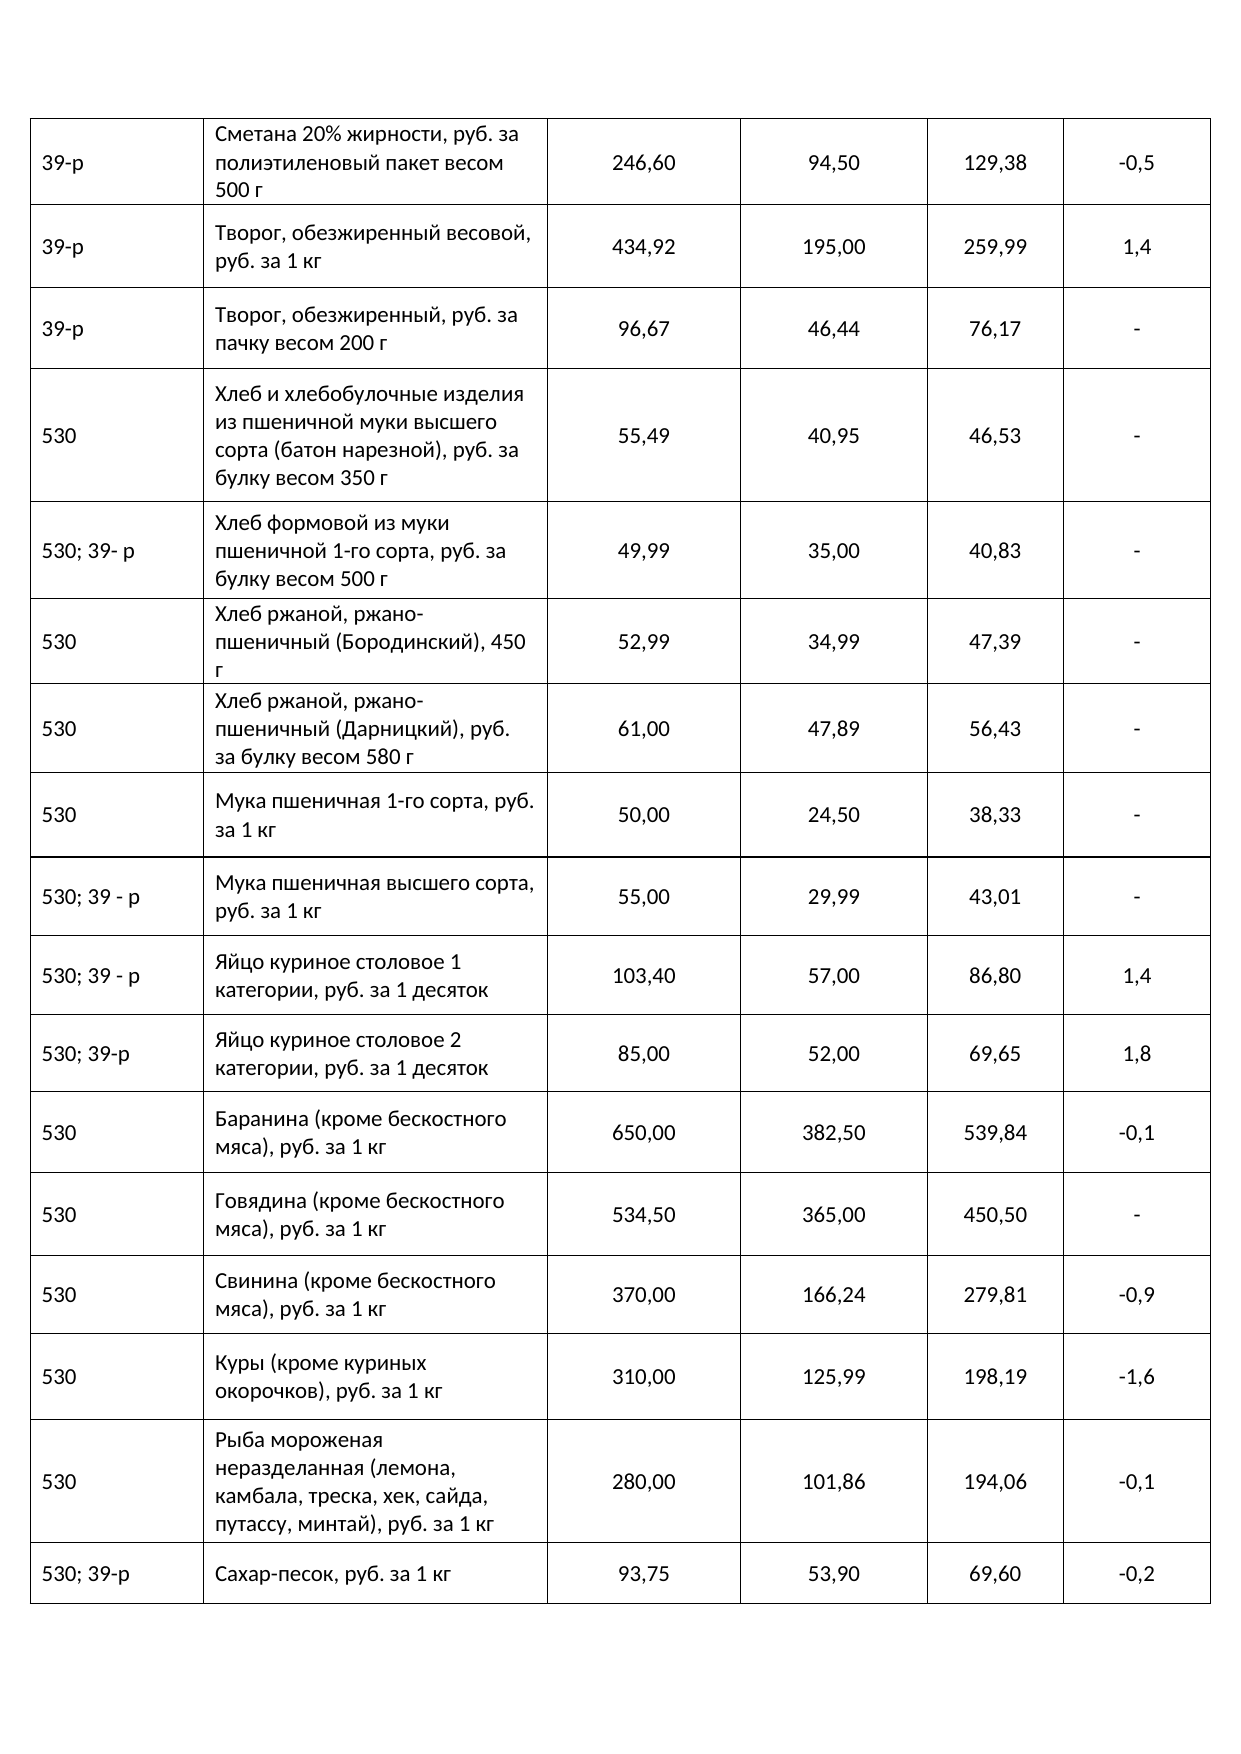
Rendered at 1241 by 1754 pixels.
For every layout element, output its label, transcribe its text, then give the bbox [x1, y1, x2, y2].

table_cell 530 [31, 1092, 203, 1172]
table_cell 103,40 [548, 936, 740, 1014]
table_cell 539,84 [928, 1092, 1063, 1172]
table_cell Хлеб и хлебобулочные изделия из пшеничной муки высшего сорта (батон нарезной), руб. за булку весом 350 г [204, 369, 547, 501]
table_cell - [1064, 288, 1210, 368]
table_cell Свинина (кроме бескостного мяса), руб. за 1 кг [204, 1256, 547, 1333]
table_cell -0,1 [1064, 1420, 1210, 1542]
table_cell 279,81 [928, 1256, 1063, 1333]
table_cell -0,9 [1064, 1256, 1210, 1333]
table_cell Творог, обезжиренный весовой, руб. за 1 кг [204, 205, 547, 287]
table_cell Яйцо куриное столовое 1 категории, руб. за 1 десяток [204, 936, 547, 1014]
table_cell Хлеб формовой из муки пшеничной 1-го сорта, руб. за булку весом 500 г [204, 502, 547, 598]
table_cell 530 [31, 1173, 203, 1255]
table_cell 39-р [31, 205, 203, 287]
table_cell 55,49 [548, 369, 740, 501]
table_cell -0,5 [1064, 119, 1210, 204]
table_cell 365,00 [741, 1173, 927, 1255]
table_cell 94,50 [741, 119, 927, 204]
table_cell 96,67 [548, 288, 740, 368]
table_cell 61,00 [548, 684, 740, 772]
table_cell 85,00 [548, 1015, 740, 1091]
table_cell Хлеб ржаной, ржано-пшеничный (Бородинский), 450 г [204, 599, 547, 683]
table_cell -1,6 [1064, 1334, 1210, 1419]
table_cell 530 [31, 1334, 203, 1419]
table_cell 166,24 [741, 1256, 927, 1333]
table_cell 46,53 [928, 369, 1063, 501]
table_cell 50,00 [548, 773, 740, 856]
table_cell 195,00 [741, 205, 927, 287]
table_cell 40,95 [741, 369, 927, 501]
table_cell 125,99 [741, 1334, 927, 1419]
table_cell Мука пшеничная 1-го сорта, руб. за 1 кг [204, 773, 547, 856]
table_cell Хлеб ржаной, ржано-пшеничный (Дарницкий), руб. за булку весом 580 г [204, 684, 547, 772]
table_cell - [1064, 502, 1210, 598]
table_cell Говядина (кроме бескостного мяса), руб. за 1 кг [204, 1173, 547, 1255]
table_cell 69,65 [928, 1015, 1063, 1091]
table_cell - [1064, 773, 1210, 856]
table_cell - [1064, 858, 1210, 934]
table_cell Баранина (кроме бескостного мяса), руб. за 1 кг [204, 1092, 547, 1172]
table_cell 530; 39 - р [31, 936, 203, 1014]
table_cell 47,39 [928, 599, 1063, 683]
table_cell 382,50 [741, 1092, 927, 1172]
table_cell -0,1 [1064, 1092, 1210, 1172]
table_cell 43,01 [928, 858, 1063, 934]
table_cell 259,99 [928, 205, 1063, 287]
table_cell Рыба мороженая неразделанная (лемона, камбала, треска, хек, сайда, путассу, минтай), руб. за 1 кг [204, 1420, 547, 1542]
table_cell 530 [31, 1420, 203, 1542]
table_cell 246,60 [548, 119, 740, 204]
table_cell 530 [31, 684, 203, 772]
table_cell 530 [31, 369, 203, 501]
table_cell 530; 39-р [31, 1015, 203, 1091]
table_cell 47,89 [741, 684, 927, 772]
table_cell 530 [31, 1256, 203, 1333]
table_cell 1,8 [1064, 1015, 1210, 1091]
table_cell 52,00 [741, 1015, 927, 1091]
table_cell -0,2 [1064, 1543, 1210, 1603]
table_cell - [1064, 684, 1210, 772]
table_cell 53,90 [741, 1543, 927, 1603]
table_cell 1,4 [1064, 205, 1210, 287]
table_cell 101,86 [741, 1420, 927, 1542]
table_cell 530; 39-р [31, 1543, 203, 1603]
table_cell 46,44 [741, 288, 927, 368]
table_cell 93,75 [548, 1543, 740, 1603]
table_cell 534,50 [548, 1173, 740, 1255]
table_cell 24,50 [741, 773, 927, 856]
table_cell 650,00 [548, 1092, 740, 1172]
table_cell 434,92 [548, 205, 740, 287]
table_cell 29,99 [741, 858, 927, 934]
table_cell Сметана 20% жирности, руб. за полиэтиленовый пакет весом 500 г [204, 119, 547, 204]
table_cell 1,4 [1064, 936, 1210, 1014]
table_cell Куры (кроме куриных окорочков), руб. за 1 кг [204, 1334, 547, 1419]
table_cell - [1064, 599, 1210, 683]
table_cell 57,00 [741, 936, 927, 1014]
table_cell Мука пшеничная высшего сорта, руб. за 1 кг [204, 858, 547, 934]
table_cell 310,00 [548, 1334, 740, 1419]
table_cell 39-р [31, 288, 203, 368]
table_cell Творог, обезжиренный, руб. за пачку весом 200 г [204, 288, 547, 368]
table_cell 530; 39- р [31, 502, 203, 598]
table_cell 40,83 [928, 502, 1063, 598]
table_cell 52,99 [548, 599, 740, 683]
table_cell 280,00 [548, 1420, 740, 1542]
table_cell 86,80 [928, 936, 1063, 1014]
table_cell 76,17 [928, 288, 1063, 368]
table_cell 34,99 [741, 599, 927, 683]
table_cell 55,00 [548, 858, 740, 934]
table_cell 49,99 [548, 502, 740, 598]
table_cell - [1064, 369, 1210, 501]
table_cell 530 [31, 773, 203, 856]
table_cell 38,33 [928, 773, 1063, 856]
table_cell 198,19 [928, 1334, 1063, 1419]
table_cell 35,00 [741, 502, 927, 598]
table_cell 69,60 [928, 1543, 1063, 1603]
table_cell 370,00 [548, 1256, 740, 1333]
table_cell 530; 39 - р [31, 858, 203, 934]
table_cell 39-р [31, 119, 203, 204]
table_cell 56,43 [928, 684, 1063, 772]
table_cell Сахар-песок, руб. за 1 кг [204, 1543, 547, 1603]
table_cell 450,50 [928, 1173, 1063, 1255]
table_cell Яйцо куриное столовое 2 категории, руб. за 1 десяток [204, 1015, 547, 1091]
table_cell 194,06 [928, 1420, 1063, 1542]
table_cell 530 [31, 599, 203, 683]
table_cell 129,38 [928, 119, 1063, 204]
table_cell - [1064, 1173, 1210, 1255]
